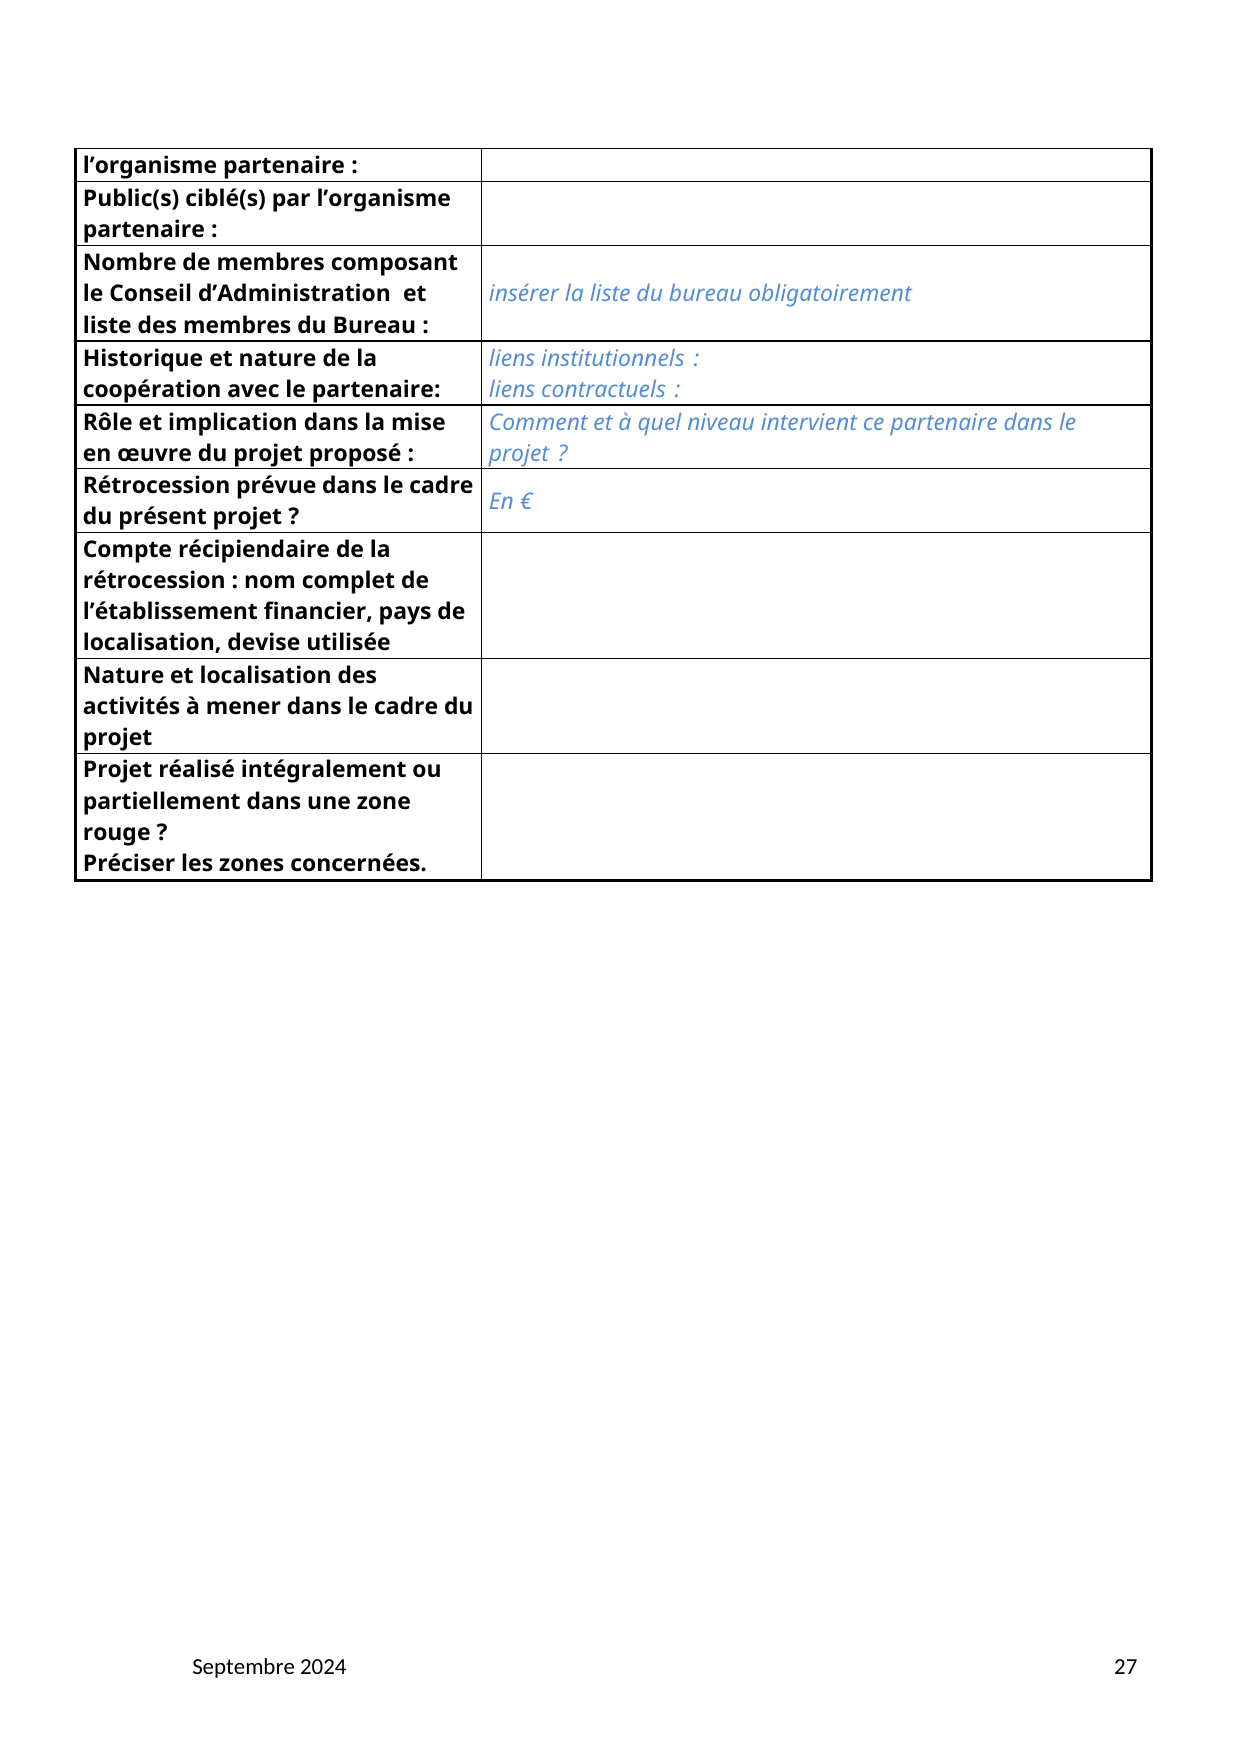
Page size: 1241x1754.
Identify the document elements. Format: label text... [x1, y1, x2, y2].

table_cell [482, 533, 1150, 658]
table_cell Public(s) ciblé(s) par l’organisme partenaire : [77, 182, 481, 244]
table_cell liens institutionnels : liens contractuels : [482, 342, 1150, 404]
table_cell [482, 149, 1150, 181]
table_cell [482, 659, 1150, 752]
table_cell [482, 182, 1150, 244]
table_cell Nature et localisation des activités à mener dans le cadre du projet [77, 659, 481, 752]
table_cell Comment et à quel niveau intervient ce partenaire dans le projet ? [482, 406, 1150, 468]
table_cell Historique et nature de la coopération avec le partenaire: [77, 342, 481, 404]
table_cell Compte récipiendaire de la rétrocession : nom complet de l’établissement financier, pays de localisation, devise utilisée [77, 533, 481, 658]
table_cell insérer la liste du bureau obligatoirement [482, 246, 1150, 340]
table_cell Rôle et implication dans la mise en œuvre du projet proposé : [77, 406, 481, 468]
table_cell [77, 149, 481, 181]
table_cell Rétrocession prévue dans le cadre du présent projet ? [77, 469, 481, 532]
table_cell Projet réalisé intégralement ou partiellement dans une zone rouge ? Préciser les zones concernées. [77, 754, 481, 878]
table_cell Nombre de membres composant le Conseil d’Administration et liste des membres du Bureau : [77, 246, 481, 340]
table_cell En € [482, 469, 1150, 532]
table_cell [482, 754, 1150, 878]
